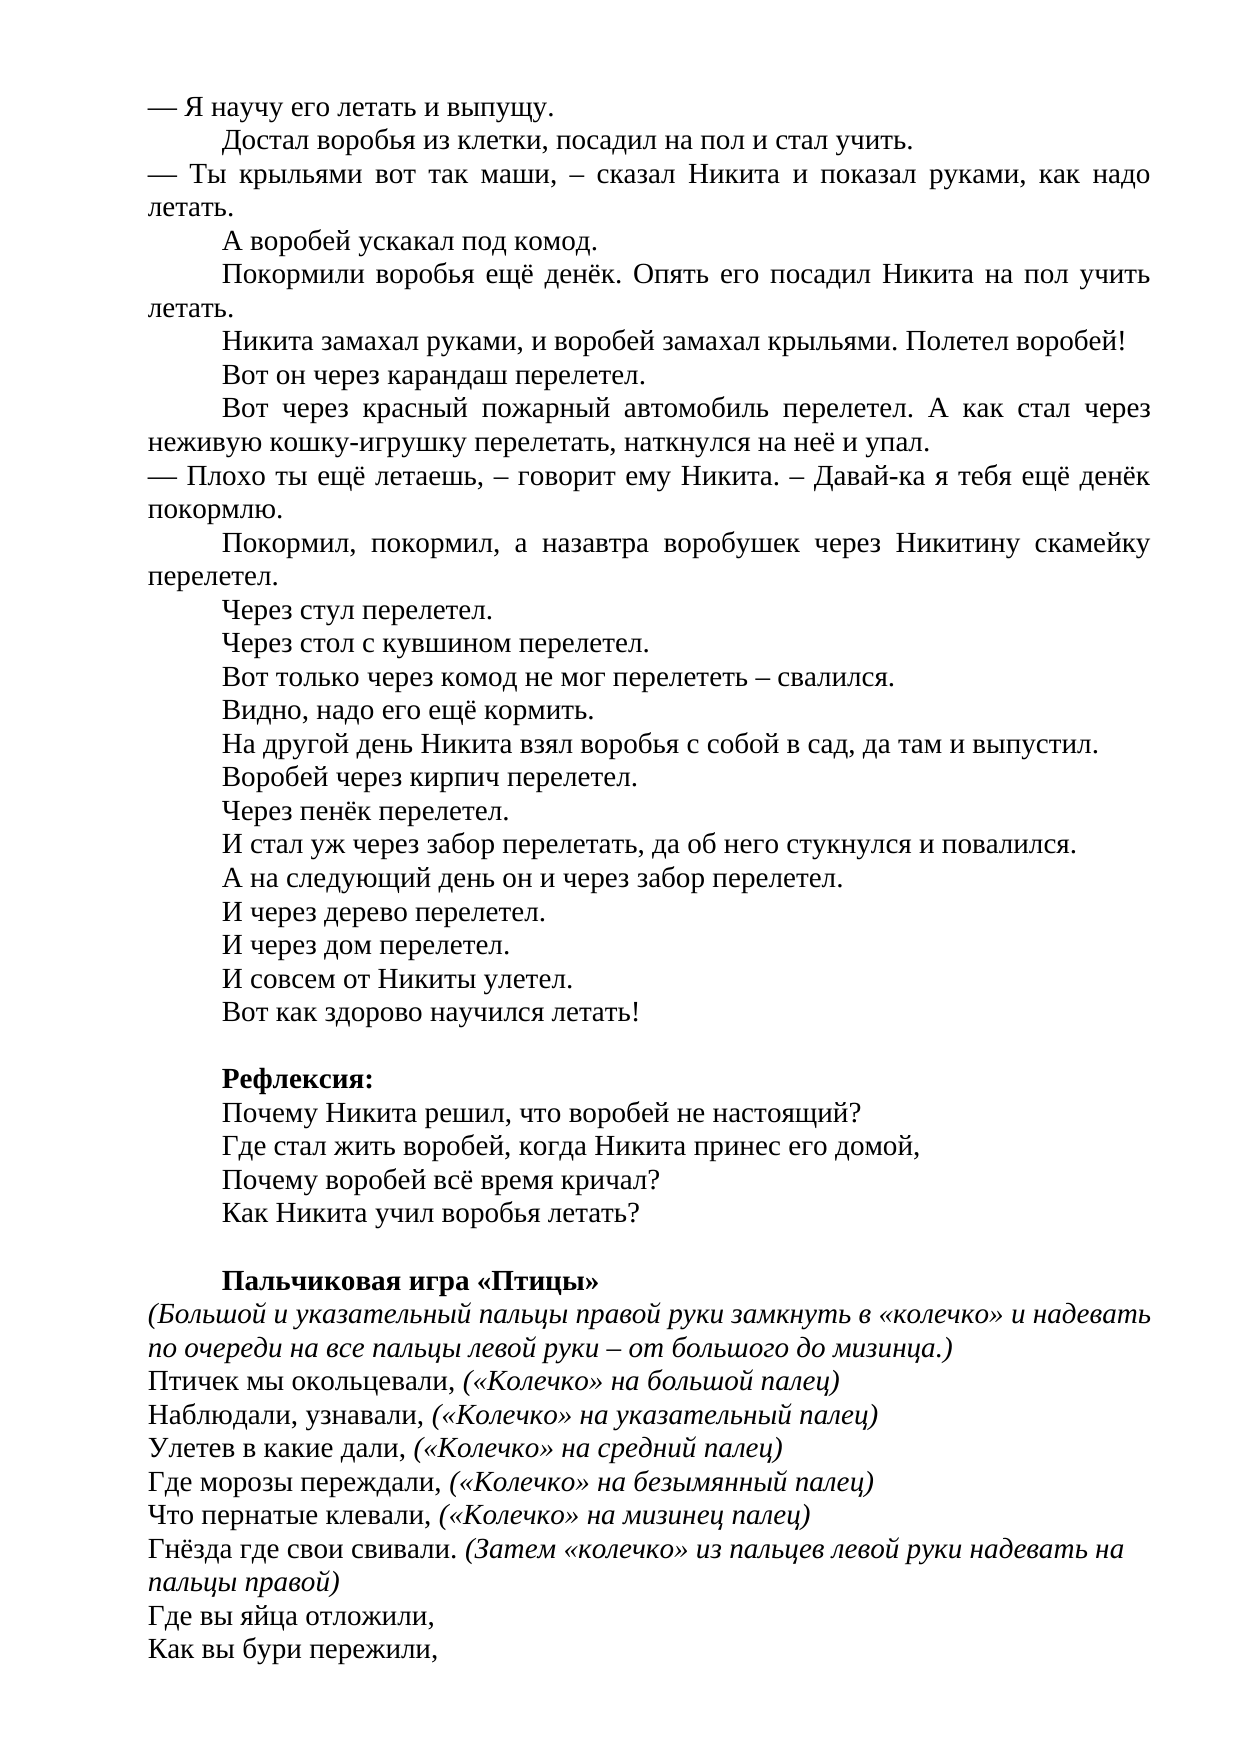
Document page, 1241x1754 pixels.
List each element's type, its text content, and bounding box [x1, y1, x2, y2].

text Через стол с кувшином перелетел. [148, 625, 1152, 659]
text Вот через красный пожарный автомобиль перелетел. А как стал через неживую кошку-игрушку перелетать, наткнулся на неё и упал. [148, 391, 1152, 458]
text Что пернатые клевали, («Колечко» на мизинец палец) [148, 1497, 1152, 1531]
text Вот он через карандаш перелетел. [148, 357, 1152, 391]
text Покормили воробья ещё денёк. Опять его посадил Никита на пол учить летать. [148, 256, 1152, 323]
text Покормил, покормил, а назавтра воробушек через Никитину скамейку перелетел. [148, 525, 1152, 592]
text Как Никита учил воробья летать? [148, 1196, 1152, 1229]
text А воробей ускакал под комод. [148, 223, 1152, 256]
text Видно, надо его ещё кормить. [148, 692, 1152, 726]
text Гнёзда где свои свивали. (Затем «колечко» из пальцев левой руки надевать на пальцы правой) [148, 1531, 1152, 1598]
text Вот как здорово научился летать! [148, 994, 1152, 1028]
text Где стал жить воробей, когда Никита принес его домой, [148, 1128, 1152, 1162]
text (Большой и указательный пальцы правой руки замкнуть в «колечко» и надевать по очереди на все пальцы левой руки – от большого до мизинца.) [148, 1296, 1152, 1363]
text Пальчиковая игра «Птицы» [148, 1263, 1152, 1296]
text На другой день Никита взял воробья с собой в сад, да там и выпустил. [148, 726, 1152, 759]
text Птичек мы окольцевали, («Колечко» на большой палец) [148, 1363, 1152, 1397]
text Где вы яйца отложили, [148, 1598, 1152, 1632]
text Как вы бури пережили, [148, 1632, 1152, 1665]
text Улетев в какие дали, («Колечко» на средний палец) [148, 1430, 1152, 1464]
text Вот только через комод не мог перелететь – свалился. [148, 659, 1152, 692]
text И через дом перелетел. [148, 927, 1152, 961]
text Никита замахал руками, и воробей замахал крыльями. Полетел воробей! [148, 323, 1152, 357]
text Где морозы переждали, («Колечко» на безымянный палец) [148, 1464, 1152, 1497]
text Через стул перелетел. [148, 592, 1152, 625]
text Почему воробей всё время кричал? [148, 1162, 1152, 1196]
text — Ты крыльями вот так маши, – сказал Никита и показал руками, как надо летать. [148, 156, 1152, 223]
text И совсем от Никиты улетел. [148, 961, 1152, 994]
text — Плохо ты ещё летаешь, – говорит ему Никита. – Давай-ка я тебя ещё денёк покормлю. [148, 458, 1152, 525]
text И стал уж через забор перелетать, да об него стукнулся и повалился. [148, 827, 1152, 860]
text Достал воробья из клетки, посадил на пол и стал учить. [148, 122, 1152, 156]
text Наблюдали, узнавали, («Колечко» на указательный палец) [148, 1397, 1152, 1430]
text Через пенёк перелетел. [148, 793, 1152, 827]
text А на следующий день он и через забор перелетел. [148, 860, 1152, 894]
text Воробей через кирпич перелетел. [148, 759, 1152, 793]
text Рефлексия: [148, 1061, 1152, 1095]
text Почему Никита решил, что воробей не настоящий? [148, 1095, 1152, 1128]
text И через дерево перелетел. [148, 894, 1152, 927]
text — Я научу его летать и выпущу. [148, 89, 1152, 122]
